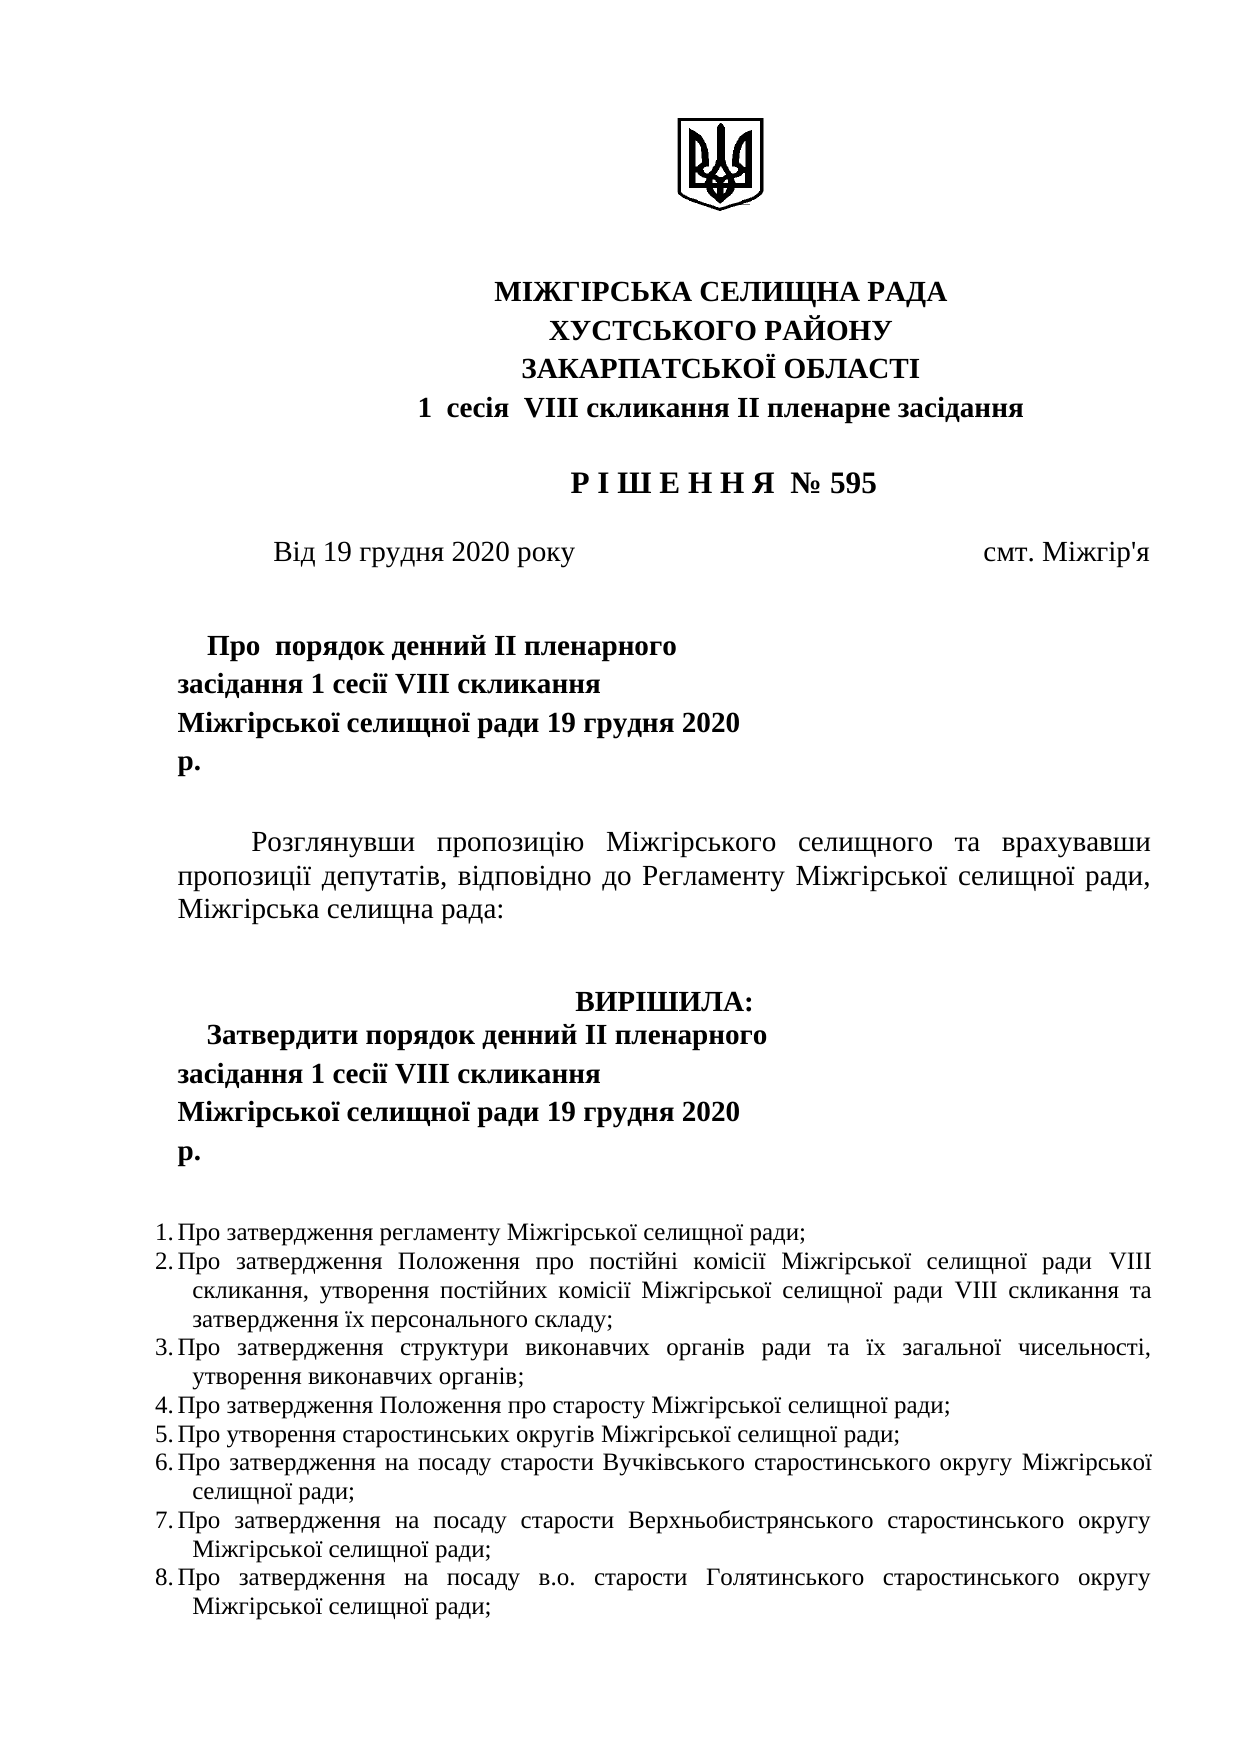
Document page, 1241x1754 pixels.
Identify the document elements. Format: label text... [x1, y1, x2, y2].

text Розглянувши пропозицію Міжгірського селищного та врахувавши пропозиції депутатів, відповідно до Регламенту Міжгірської селищної ради, Міжгірська селищна рада: [177, 824, 1152, 925]
text 1 сесія VІІІ скликання ІІ пленарне засідання [177, 390, 1152, 423]
picture [677, 118, 764, 211]
list Про затвердження на посаду в.о. старости Голятинського старостинського округу Міжгірської селищної ради; [155, 1562, 1152, 1620]
text ХУСТСЬКОГО РАЙОНУ [177, 313, 1152, 346]
list Про затвердження структури виконавчих органів ради та їх загальної чисельності, утворення виконавчих органів; [155, 1332, 1152, 1390]
list Про утворення старостинських округів Міжгірської селищної ради; [155, 1419, 1152, 1447]
list Про затвердження Положення про постійні комісії Міжгірської селищної ради VІІІ скликання, утворення постійних комісії Міжгірської селищної ради VІІІ скликання та затвердження їх персонального складу; [155, 1246, 1152, 1332]
list Про затвердження на посаду старости Вучківського старостинського округу Міжгірської селищної ради; [155, 1447, 1152, 1505]
list Про затвердження регламенту Міжгірської селищної ради; [155, 1217, 1152, 1246]
text ВИРІШИЛА: [177, 984, 1152, 1017]
subtitle Р І Ш Е Н Н Я № 595 [177, 464, 1152, 500]
list Про затвердження Положення про старосту Міжгірської селищної ради; [155, 1390, 1152, 1419]
text МІЖГІРСЬКА СЕЛИЩНА РАДА [177, 274, 1152, 308]
text Затвердити порядок денний ІІ пленарного засідання 1 сесії VІІІ скликання Міжгірської селищної ради 19 грудня 2020 р. [177, 1017, 768, 1166]
text ЗАКАРПАТСЬКОЇ ОБЛАСТІ [177, 351, 1152, 385]
list Про затвердження на посаду старости Верхньобистрянського старостинського округу Міжгірської селищної ради; [155, 1505, 1152, 1562]
subtitle Від 19 грудня 2020 року смт. Міжгір'я [177, 534, 1152, 567]
text Про порядок денний ІІ пленарного засідання 1 сесії VІІІ скликання Міжгірської селищної ради 19 грудня 2020 р. [177, 628, 768, 777]
